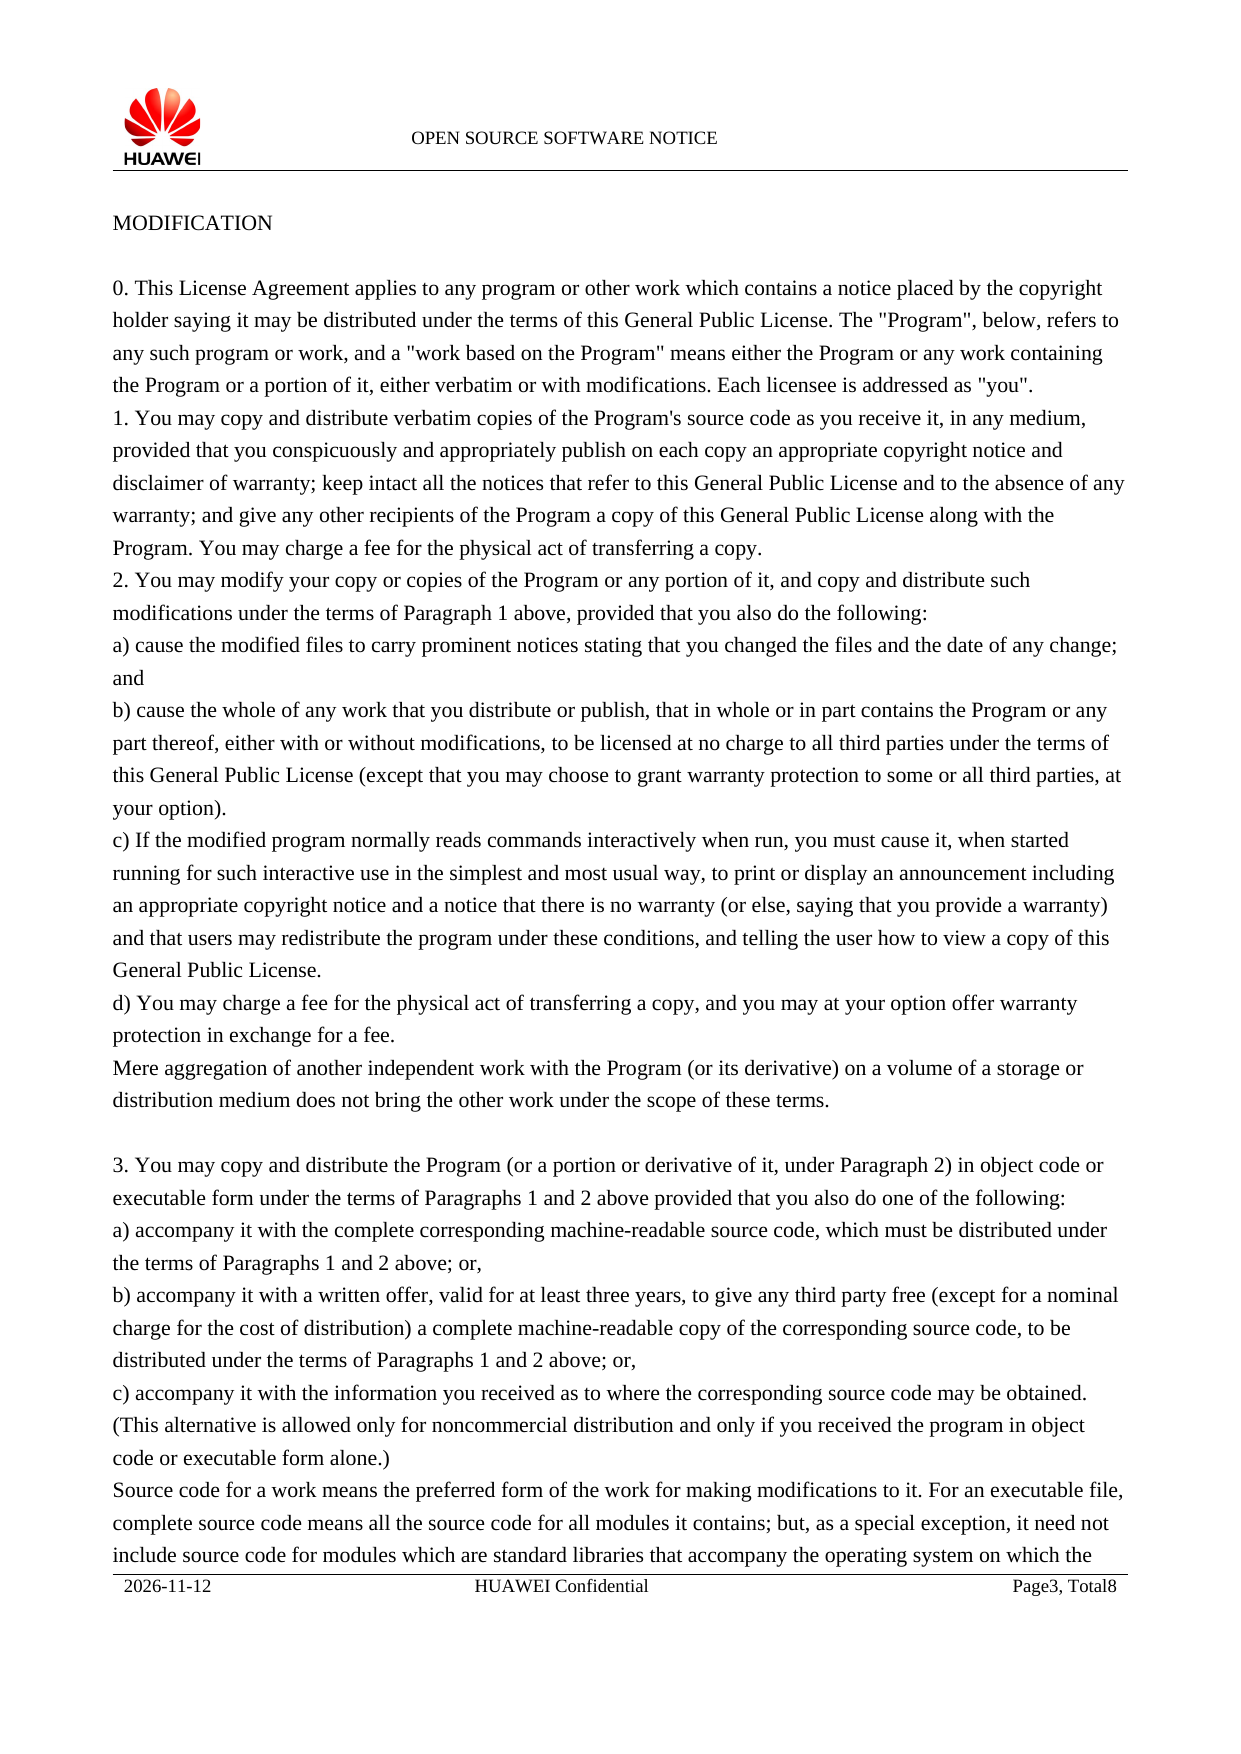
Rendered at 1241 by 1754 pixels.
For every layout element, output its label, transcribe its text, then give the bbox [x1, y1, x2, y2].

picture [124, 88, 201, 165]
